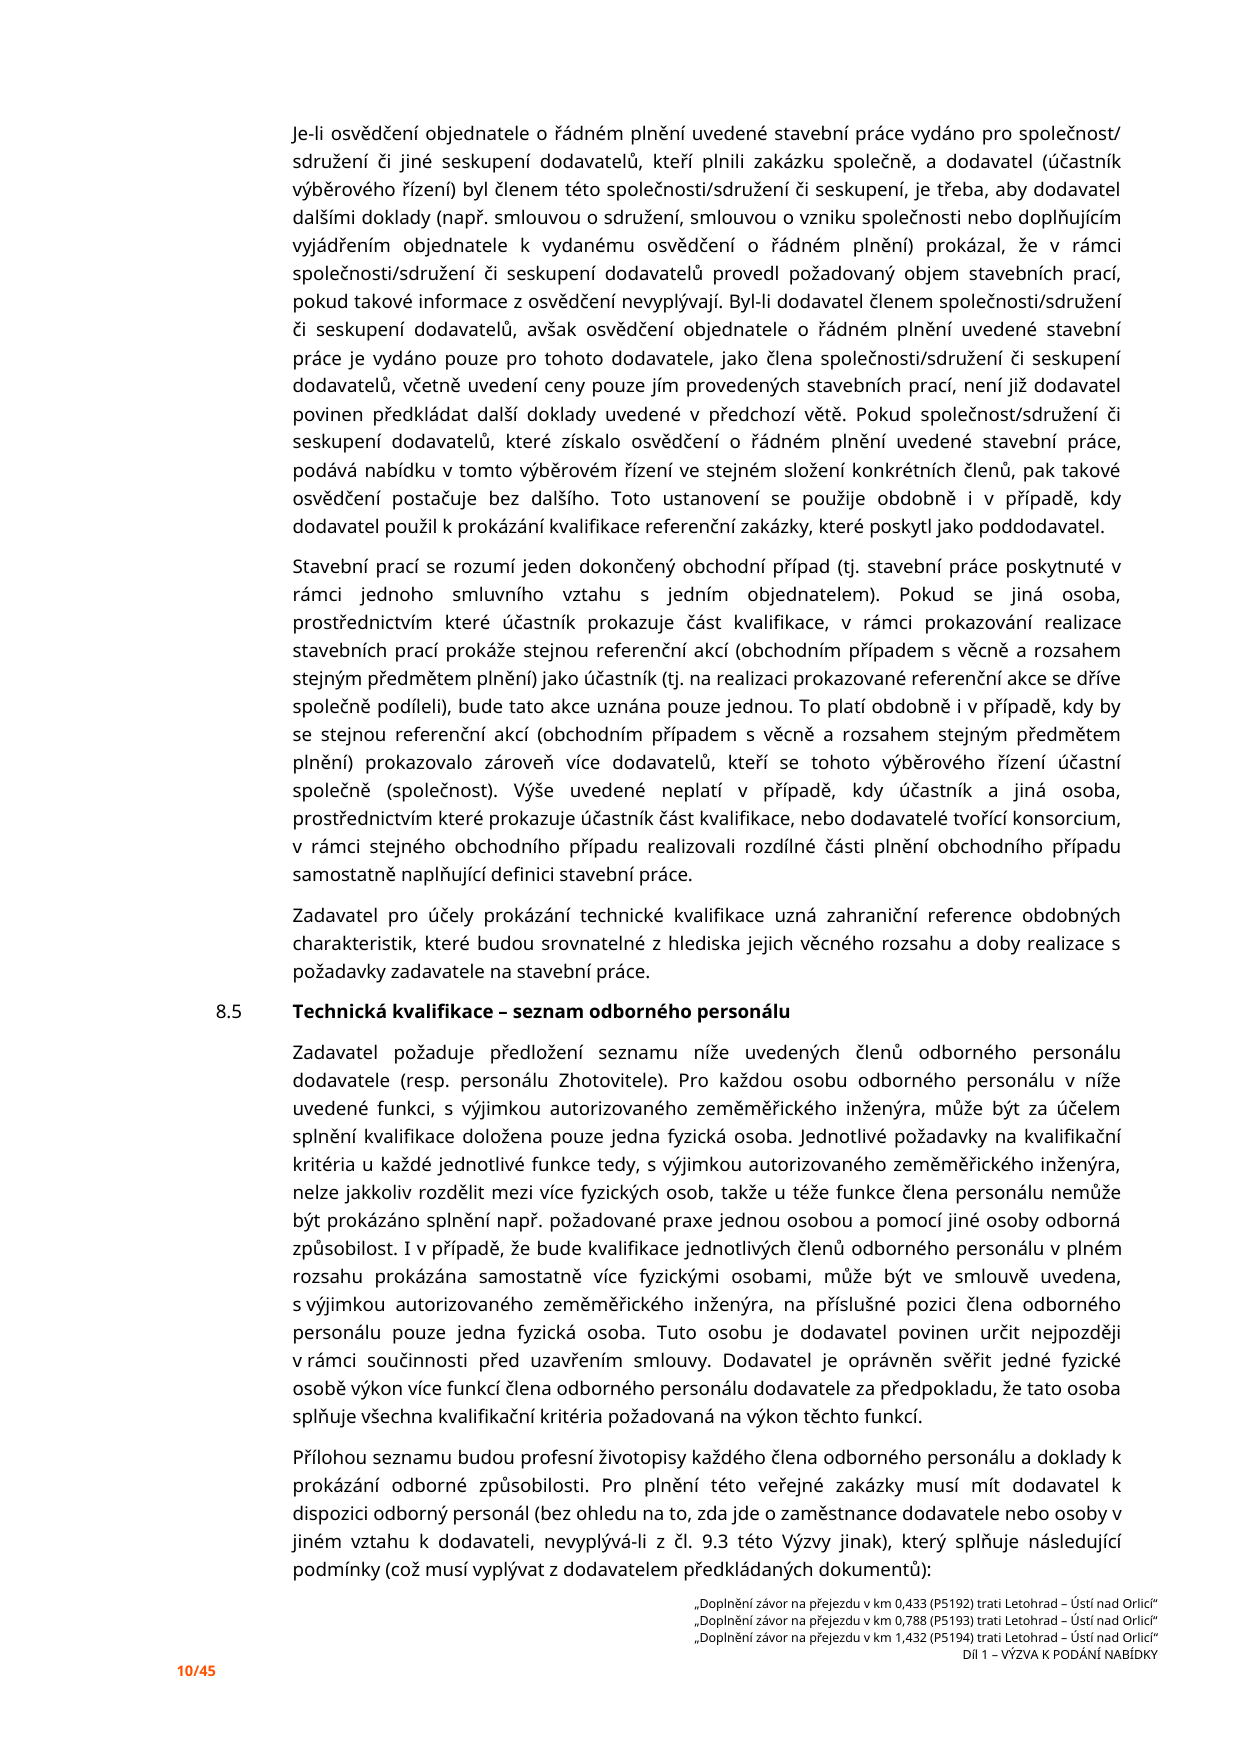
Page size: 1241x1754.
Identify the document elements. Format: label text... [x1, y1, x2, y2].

text Zadavatel pro účely prokázání technické kvalifikace uzná zahraniční reference obdobných charakteristik, které budou srovnatelné z hlediska jejich věcného rozsahu a doby realizace s požadavky zadavatele na stavební práce. [292, 902, 1122, 984]
text Je-li osvědčení objednatele o řádném plnění uvedené stavební práce vydáno pro společnost/ sdružení či jiné seskupení dodavatelů, kteří plnili zakázku společně, a dodavatel (účastník výběrového řízení) byl členem této společnosti/sdružení či seskupení, je třeba, aby dodavatel dalšími doklady (např. smlouvou o sdružení, smlouvou o vzniku společnosti nebo doplňujícím vyjádřením objednatele k vydanému osvědčení o řádném plnění) prokázal, že v rámci společnosti/sdružení či seskupení dodavatelů provedl požadovaný objem stavebních prací, pokud takové informace z osvědčení nevyplývají. Byl-li dodavatel členem společnosti/sdružení či seskupení dodavatelů, avšak osvědčení objednatele o řádném plnění uvedené stavební práce je vydáno pouze pro tohoto dodavatele, jako člena společnosti/sdružení či seskupení dodavatelů, včetně uvedení ceny pouze jím provedených stavebních prací, není již dodavatel povinen předkládat další doklady uvedené v předchozí větě. Pokud společnost/sdružení či seskupení dodavatelů, které získalo osvědčení o řádném plnění uvedené stavební práce, podává nabídku v tomto výběrovém řízení ve stejném složení konkrétních členů, pak takové osvědčení postačuje bez dalšího. Toto ustanovení se použije obdobně i v případě, kdy dodavatel použil k prokázání kvalifikace referenční zakázky, které poskytl jako poddodavatel. [292, 121, 1122, 538]
text Stavební prací se rozumí jeden dokončený obchodní případ (tj. stavební práce poskytnuté v rámci jednoho smluvního vztahu s jedním objednatelem). Pokud se jiná osoba, prostřednictvím které účastník prokazuje část kvalifikace, v rámci prokazování realizace stavebních prací prokáže stejnou referenční akcí (obchodním případem s věcně a rozsahem stejným předmětem plnění) jako účastník (tj. na realizaci prokazované referenční akce se dříve společně podíleli), bude tato akce uznána pouze jednou. To platí obdobně i v případě, kdy by se stejnou referenční akcí (obchodním případem s věcně a rozsahem stejným předmětem plnění) prokazovalo zároveň více dodavatelů, kteří se tohoto výběrového řízení účastní společně (společnost). Výše uvedené neplatí v případě, kdy účastník a jiná osoba, prostřednictvím které prokazuje účastník část kvalifikace, nebo dodavatelé tvořící konsorcium, v rámci stejného obchodního případu realizovali rozdílné části plnění obchodního případu samostatně naplňující definici stavební práce. [292, 553, 1122, 887]
text Zadavatel požaduje předložení seznamu níže uvedených členů odborného personálu dodavatele (resp. personálu Zhotovitele). Pro každou osobu odborného personálu v níže uvedené funkci, s výjimkou autorizovaného zeměměřického inženýra, může být za účelem splnění kvalifikace doložena pouze jedna fyzická osoba. Jednotlivé požadavky na kvalifikační kritéria u každé jednotlivé funkce tedy, s výjimkou autorizovaného zeměměřického inženýra, nelze jakkoliv rozdělit mezi více fyzických osob, takže u téže funkce člena personálu nemůže být prokázáno splnění např. požadované praxe jednou osobou a pomocí jiné osoby odborná způsobilost. I v případě, že bude kvalifikace jednotlivých členů odborného personálu v plném rozsahu prokázána samostatně více fyzickými osobami, může být ve smlouvě uvedena, s výjimkou autorizovaného zeměměřického inženýra, na příslušné pozici člena odborného personálu pouze jedna fyzická osoba. Tuto osobu je dodavatel povinen určit nejpozději v rámci součinnosti před uzavřením smlouvy. Dodavatel je oprávněn svěřit jedné fyzické osobě výkon více funkcí člena odborného personálu dodavatele za předpokladu, že tato osoba splňuje všechna kvalifikační kritéria požadovaná na výkon těchto funkcí. [292, 1039, 1122, 1429]
text Technická kvalifikace – seznam odborného personálu [216, 999, 1122, 1024]
text Přílohou seznamu budou profesní životopisy každého člena odborného personálu a doklady k prokázání odborné způsobilosti. Pro plnění této veřejné zakázky musí mít dodavatel k dispozici odborný personál (bez ohledu na to, zda jde o zaměstnance dodavatele nebo osoby v jiném vztahu k dodavateli, nevyplývá-li z čl. 9.3 této Výzvy jinak), který splňuje následující podmínky (což musí vyplývat z dodavatelem předkládaných dokumentů): [292, 1444, 1122, 1582]
